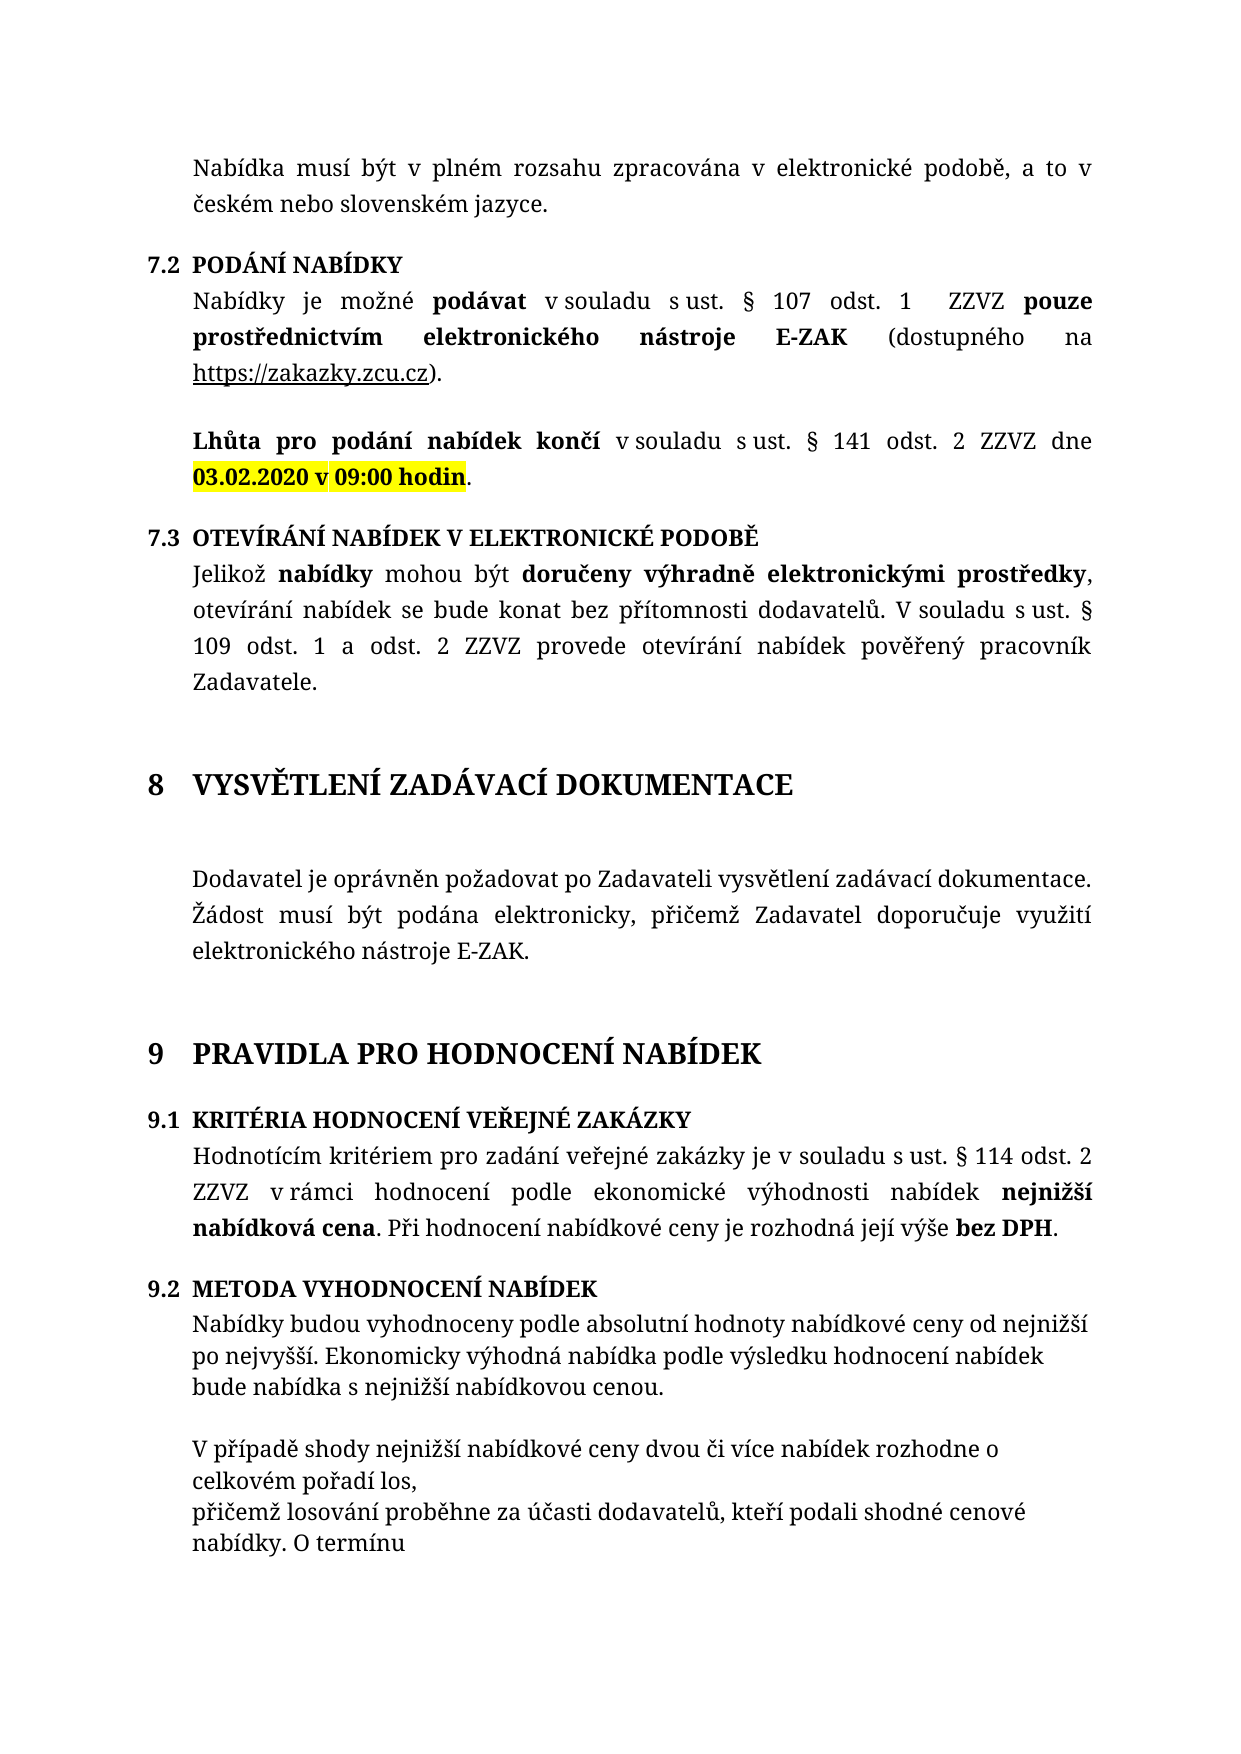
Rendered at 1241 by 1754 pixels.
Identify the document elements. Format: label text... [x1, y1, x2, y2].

text přičemž losování proběhne za účasti dodavatelů, kteří podali shodné cenové nabídky. O termínu [192, 1496, 1093, 1558]
text Lhůta pro podání nabídek končí v souladu s ust. § 141 odst. 2 ZZVZ dne 03.02.2020 v 09:00 hodin. [193, 425, 1093, 492]
subtitle OTEVÍRÁNÍ NABÍDEK V ELEKTRONICKÉ PODOBĚ [148, 522, 1093, 553]
subtitle METODA VYHODNOCENÍ NABÍDEK [147, 1272, 1093, 1304]
text Dodavatel je oprávněn požadovat po Zadavateli vysvětlení zadávací dokumentace. Žádost musí být podána elektronicky, přičemž Zadavatel doporučuje využití elektronického nástroje E-ZAK. [192, 863, 1093, 966]
text Jelikož nabídky mohou být doručeny výhradně elektronickými prostředky, otevírání nabídek se bude konat bez přítomnosti dodavatelů. V souladu s ust. § 109 odst. 1 a odst. 2 ZZVZ provede otevírání nabídek pověřený pracovník Zadavatele. [193, 558, 1093, 697]
text Nabídka musí být v plném rozsahu zpracována v elektronické podobě, a to v českém nebo slovenském jazyce. [193, 152, 1093, 219]
subtitle PRAVIDLA PRO HODNOCENÍ NABÍDEK [148, 1033, 1093, 1073]
subtitle PODÁNÍ NABÍDKY [147, 249, 1093, 280]
subtitle VYSVĚTLENÍ ZADÁVACÍ DOKUMENTACE [148, 764, 1093, 804]
text V případě shody nejnižší nabídkové ceny dvou či více nabídek rozhodne o celkovém pořadí los, [192, 1433, 1093, 1496]
text Hodnotícím kritériem pro zadání veřejné zakázky je v souladu s ust. § 114 odst. 2 ZZVZ v rámci hodnocení podle ekonomické výhodnosti nabídek nejnižší nabídková cena. Při hodnocení nabídkové ceny je rozhodná její výše bez DPH. [193, 1140, 1093, 1243]
text Nabídky budou vyhodnoceny podle absolutní hodnoty nabídkové ceny od nejnižší po nejvyšší. Ekonomicky výhodná nabídka podle výsledku hodnocení nabídek bude nabídka s nejnižší nabídkovou cenou. [192, 1308, 1093, 1402]
subtitle KRITÉRIA HODNOCENÍ VEŘEJNÉ ZAKÁZKY [147, 1104, 1093, 1135]
text Nabídky je možné podávat v souladu s ust. § 107 odst. 1 ZZVZ pouze prostřednictvím elektronického nástroje E-ZAK (dostupného na https://zakazky.zcu.cz). [193, 284, 1093, 388]
